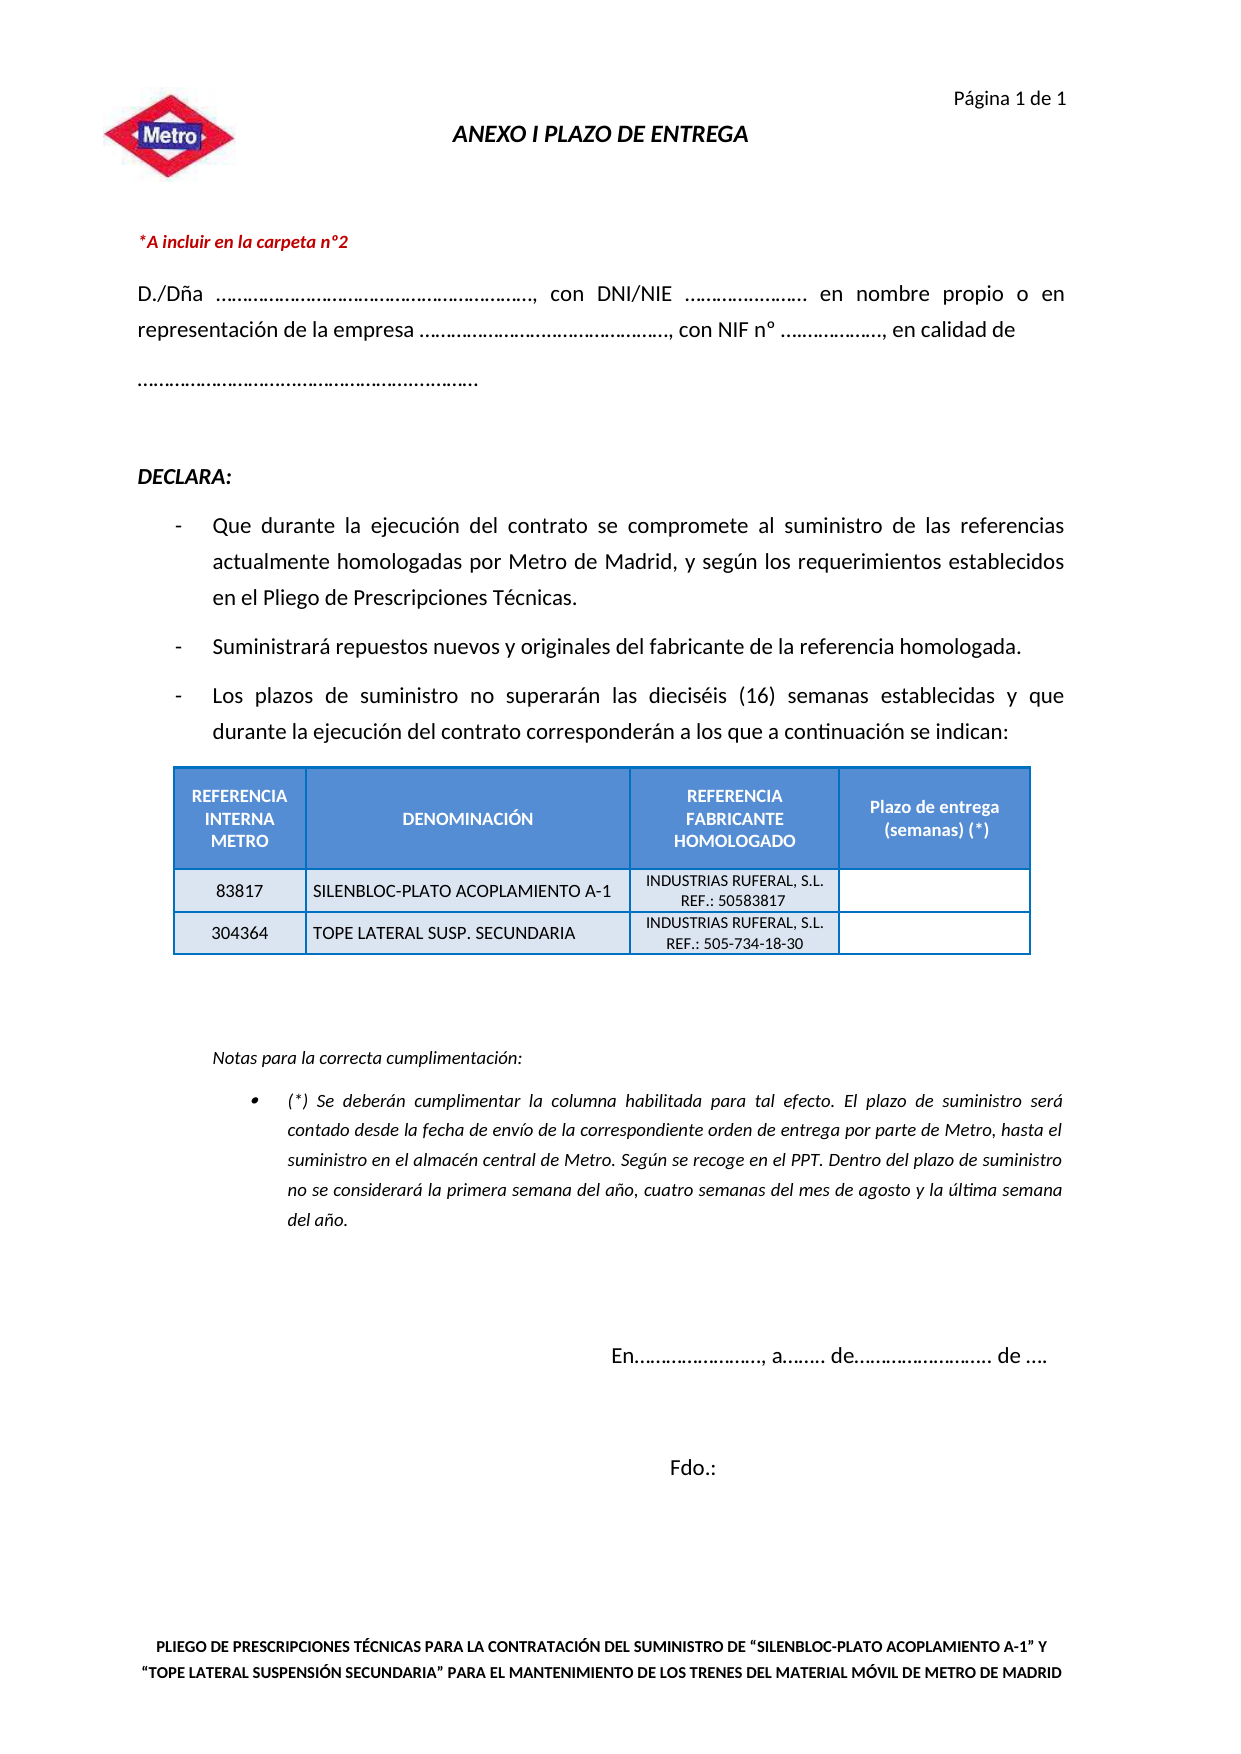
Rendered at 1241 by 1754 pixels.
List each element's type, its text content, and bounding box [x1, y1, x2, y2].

subtitle ANEXO I PLAZO DE ENTREGA [137, 118, 1066, 149]
table_cell [840, 913, 1029, 953]
list (*) Se deberán cumplimentar la columna habilitada para tal efecto. El plazo de suministro será contado desde la fecha de envío de la correspondiente orden de entrega por parte de Metro, hasta el suministro en el almacén central de Metro. Según se recoge en el PPT. Dentro del plazo de suministro no se considerará la primera semana del año, cuatro semanas del mes de agosto y la última semana del año. [250, 1089, 1066, 1231]
table_header REFERENCIA FABRICANTE HOMOLOGADO [631, 769, 838, 868]
table_header REFERENCIA INTERNA METRO [175, 769, 305, 868]
text Fdo.: [512, 1453, 1066, 1481]
table_cell INDUSTRIAS RUFERAL, S.L. REF.: 50583817 [631, 870, 838, 911]
picture [103, 87, 238, 182]
table_cell INDUSTRIAS RUFERAL, S.L. REF.: 505-734-18-30 [631, 913, 838, 953]
list Suministrará repuestos nuevos y originales del fabricante de la referencia homologada. [175, 632, 1066, 660]
text DECLARA: [137, 462, 1066, 490]
list Los plazos de suministro no superarán las dieciséis (16) semanas establecidas y que durante la ejecución del contrato corresponderán a los que a continuación se indican: [175, 681, 1066, 746]
table_cell TOPE LATERAL SUSP. SECUNDARIA [307, 913, 629, 953]
text *A incluir en la carpeta nº2 [137, 229, 1066, 254]
table_header Plazo de entrega (semanas) (*) [840, 769, 1029, 868]
table_cell SILENBLOC-PLATO ACOPLAMIENTO A-1 [307, 870, 629, 911]
text Notas para la correcta cumplimentación: [212, 1047, 1066, 1069]
table_header DENOMINACIÓN [307, 769, 629, 868]
list Que durante la ejecución del contrato se compromete al suministro de las referencias actualmente homologadas por Metro de Madrid, y según los requerimientos establecidos en el Pliego de Prescripciones Técnicas. [175, 511, 1066, 611]
text En……………………, a…….. de…………………….. de …. [137, 1341, 1066, 1369]
table_cell 304364 [175, 913, 305, 953]
table_cell 83817 [175, 870, 305, 911]
text D./Dña ……………………………………………………, con DNI/NIE …………..……… en nombre propio o en representación de la empresa ……………………..…………………, con NIF nº ….……………, en calidad de [137, 279, 1066, 343]
text ………………………...…………………....……… [137, 364, 1066, 392]
table_cell [840, 870, 1029, 911]
